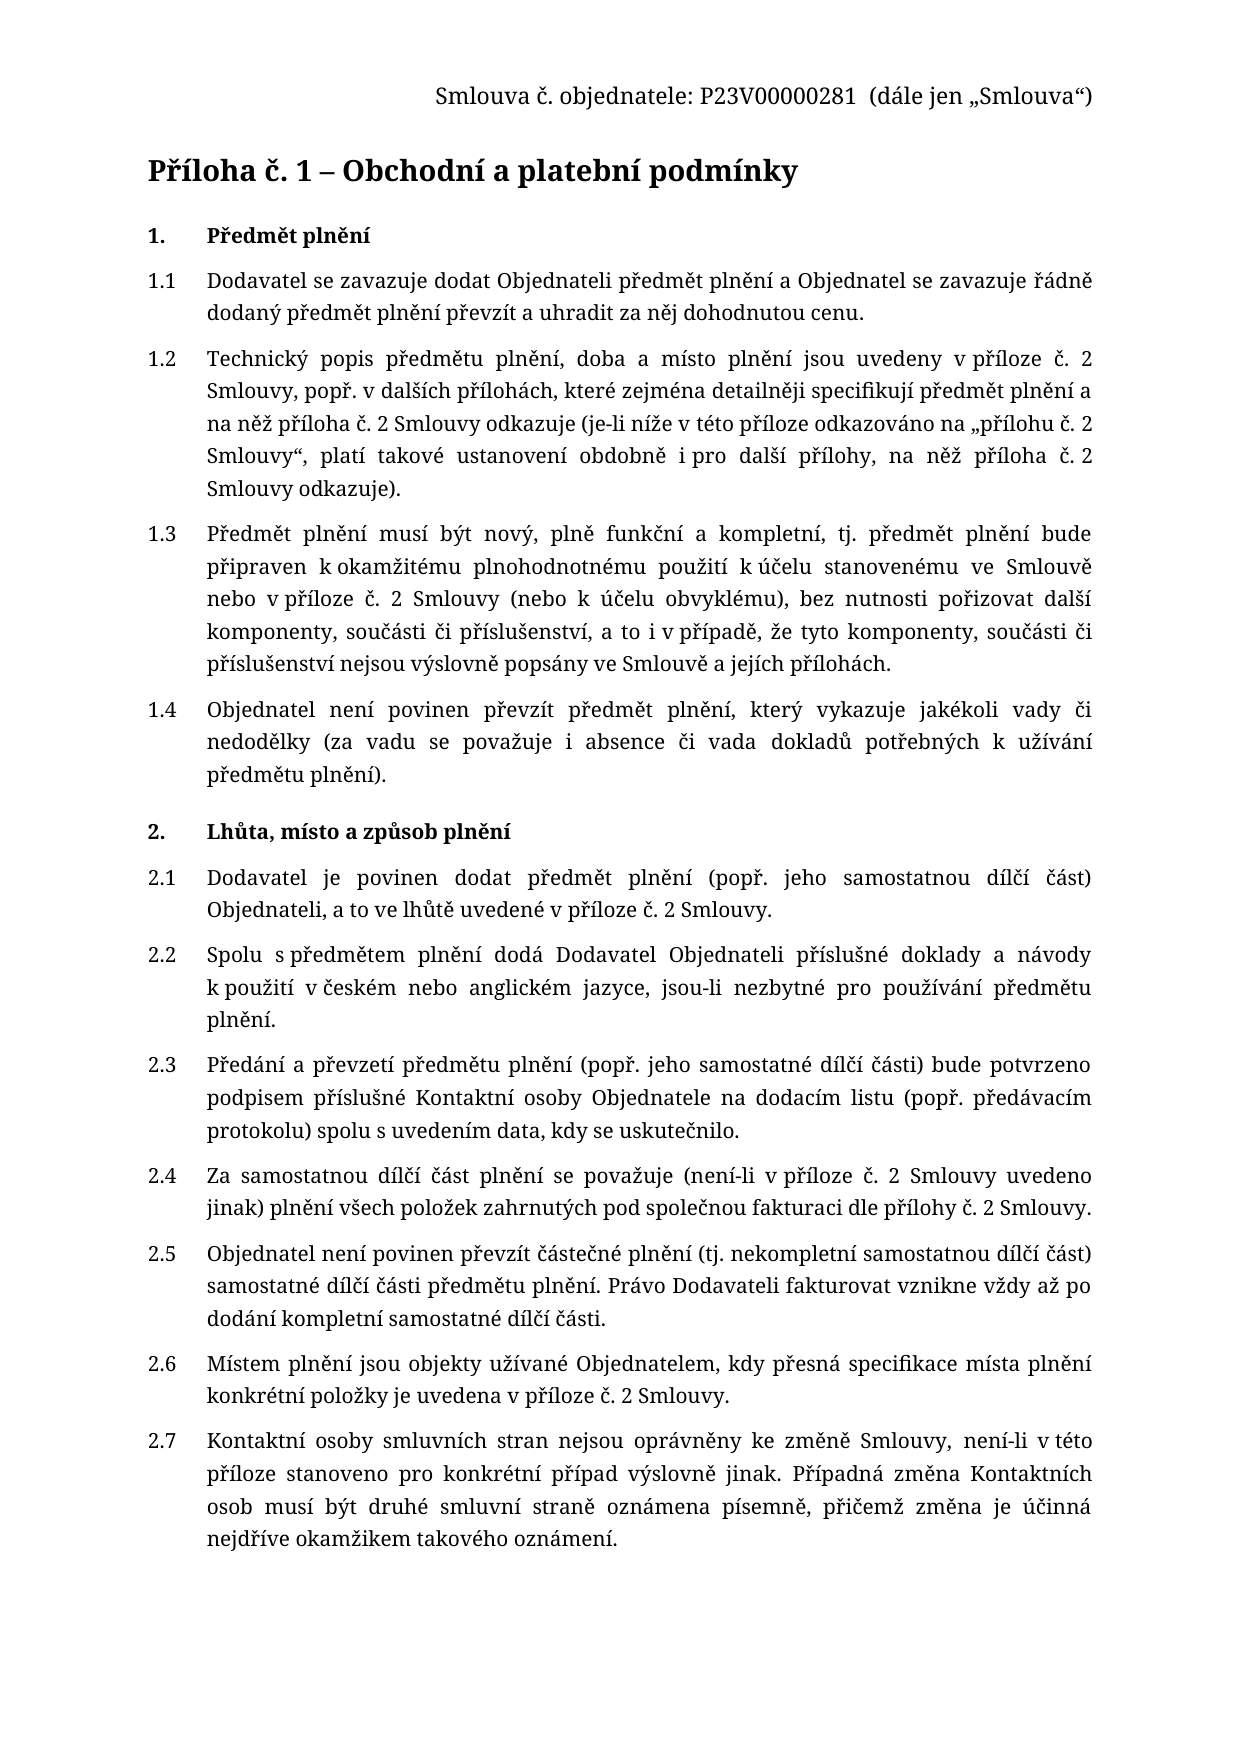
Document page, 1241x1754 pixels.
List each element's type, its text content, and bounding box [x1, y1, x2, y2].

list Objednatel není povinen převzít částečné plnění (tj. nekompletní samostatnou dílčí část) samostatné dílčí části předmětu plnění. Právo Dodavateli fakturovat vznikne vždy až po dodání kompletní samostatné dílčí části. [148, 1239, 1093, 1332]
list Dodavatel je povinen dodat předmět plnění (popř. jeho samostatnou dílčí část) Objednateli, a to ve lhůtě uvedené v příloze č. 2 Smlouvy. [148, 863, 1093, 924]
list Dodavatel se zavazuje dodat Objednateli předmět plnění a Objednatel se zavazuje řádně dodaný předmět plnění převzít a uhradit za něj dohodnutou cenu. [148, 266, 1093, 327]
list Technický popis předmětu plnění, doba a místo plnění jsou uvedeny v příloze č. 2 Smlouvy, popř. v dalších přílohách, které zejména detailněji specifikují předmět plnění a na něž příloha č. 2 Smlouvy odkazuje (je-li níže v této příloze odkazováno na „přílohu č. 2 Smlouvy“, platí takové ustanovení obdobně i pro další přílohy, na něž příloha č. 2 Smlouvy odkazuje). [148, 344, 1093, 502]
list Předmět plnění [148, 221, 1093, 249]
list Kontaktní osoby smluvních stran nejsou oprávněny ke změně Smlouvy, není-li v této příloze stanoveno pro konkrétní případ výslovně jinak. Případná změna Kontaktních osob musí být druhé smluvní straně oznámena písemně, přičemž změna je účinná nejdříve okamžikem takového oznámení. [148, 1427, 1093, 1553]
list Spolu s předmětem plnění dodá Dodavatel Objednateli příslušné doklady a návody k použití v českém nebo anglickém jazyce, jsou-li nezbytné pro používání předmětu plnění. [148, 940, 1093, 1034]
list Předmět plnění musí být nový, plně funkční a kompletní, tj. předmět plnění bude připraven k okamžitému plnohodnotnému použití k účelu stanovenému ve Smlouvě nebo v příloze č. 2 Smlouvy (nebo k účelu obvyklému), bez nutnosti pořizovat další komponenty, součásti či příslušenství, a to i v případě, že tyto komponenty, součásti či příslušenství nejsou výslovně popsány ve Smlouvě a jejích přílohách. [148, 519, 1093, 678]
text Příloha č. 1 – Obchodní a platební podmínky [148, 150, 1093, 190]
list Místem plnění jsou objekty užívané Objednatelem, kdy přesná specifikace místa plnění konkrétní položky je uvedena v příloze č. 2 Smlouvy. [148, 1349, 1093, 1410]
list Objednatel není povinen převzít předmět plnění, který vykazuje jakékoli vady či nedodělky (za vadu se považuje i absence či vada dokladů potřebných k užívání předmětu plnění). [148, 695, 1093, 788]
list Předání a převzetí předmětu plnění (popř. jeho samostatné dílčí části) bude potvrzeno podpisem příslušné Kontaktní osoby Objednatele na dodacím listu (popř. předávacím protokolu) spolu s uvedením data, kdy se uskutečnilo. [148, 1051, 1093, 1144]
list Za samostatnou dílčí část plnění se považuje (není-li v příloze č. 2 Smlouvy uvedeno jinak) plnění všech položek zahrnutých pod společnou fakturaci dle přílohy č. 2 Smlouvy. [148, 1161, 1093, 1222]
list Lhůta, místo a způsob plnění [148, 817, 1093, 846]
